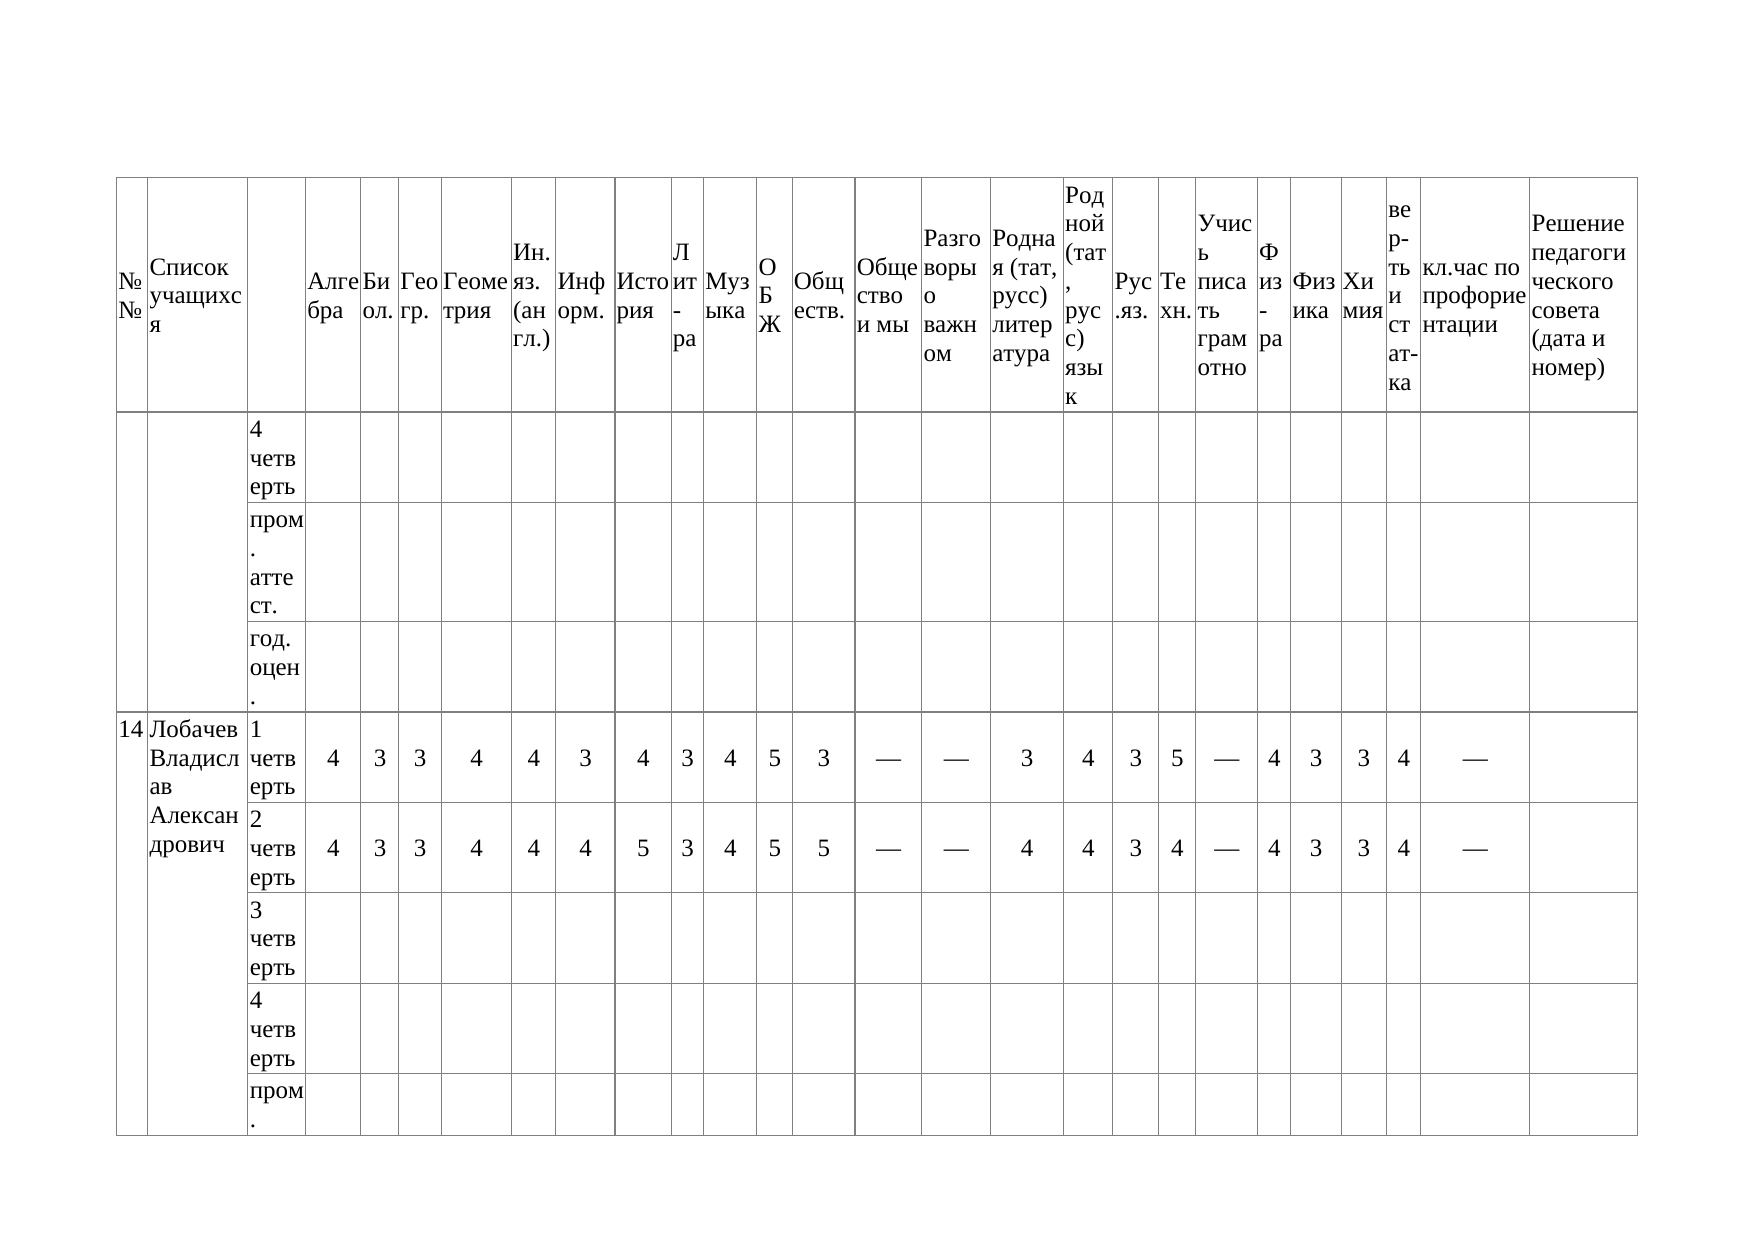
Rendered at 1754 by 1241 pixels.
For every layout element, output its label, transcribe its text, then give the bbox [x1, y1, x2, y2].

table_cell [442, 503, 511, 621]
table_cell 3 [1291, 713, 1341, 802]
table_cell 4 [442, 713, 511, 802]
table_cell [704, 503, 756, 621]
table_cell [306, 413, 360, 502]
table_cell [361, 984, 398, 1073]
table_cell [672, 622, 703, 711]
table_header ОБЖ [757, 178, 792, 411]
table_cell [922, 1074, 990, 1135]
table_cell [856, 984, 921, 1073]
table_header Родной (тат, русс) язык [1064, 178, 1112, 411]
table_cell [399, 1074, 441, 1135]
table_cell [1291, 413, 1341, 502]
table_cell [922, 503, 990, 621]
table_cell [1530, 622, 1637, 711]
table_cell [556, 413, 614, 502]
table_cell — [1421, 713, 1529, 802]
table_cell 3 [672, 803, 703, 892]
table_cell [1196, 413, 1257, 502]
table_cell [306, 1074, 360, 1135]
table_cell 4 [704, 803, 756, 892]
table_header Разговоры о важном [922, 178, 990, 411]
table_cell 4 [1064, 803, 1112, 892]
table_cell 5 [1159, 713, 1195, 802]
table_header Геогр. [399, 178, 441, 411]
table_cell 4 [1387, 803, 1420, 892]
table_cell 1 четверть [248, 713, 305, 802]
table_cell [399, 893, 441, 983]
table_cell [1113, 413, 1158, 502]
table_cell [757, 503, 792, 621]
table_cell [1113, 984, 1158, 1073]
table_cell [1387, 984, 1420, 1073]
table_cell [991, 984, 1063, 1073]
table_header Учись писать грамотно [1196, 178, 1257, 411]
table_cell [991, 503, 1063, 621]
table_header Рус.яз. [1113, 178, 1158, 411]
table_cell [442, 893, 511, 983]
table_cell [1064, 893, 1112, 983]
table_cell 4 [1387, 713, 1420, 802]
table_header №№ [117, 178, 147, 411]
table_cell 3 [672, 713, 703, 802]
table_cell — [856, 713, 921, 802]
table_cell [991, 413, 1063, 502]
table_header кл.час по профориентации [1421, 178, 1529, 411]
table_cell 4 четверть [248, 984, 305, 1073]
table_cell [556, 1074, 614, 1135]
table_cell [991, 893, 1063, 983]
table_cell 3 [991, 713, 1063, 802]
table_header Ин. яз. (англ.) [512, 178, 555, 411]
table_cell [512, 413, 555, 502]
table_cell [1113, 503, 1158, 621]
table_cell [1291, 622, 1341, 711]
table_cell [672, 1074, 703, 1135]
table_cell [793, 893, 854, 983]
table_cell [793, 984, 854, 1073]
table_cell [1421, 1074, 1529, 1135]
table_cell [922, 893, 990, 983]
table_cell [856, 1074, 921, 1135]
table_header Техн. [1159, 178, 1195, 411]
table_cell [1342, 503, 1386, 621]
table_cell [1342, 1074, 1386, 1135]
table_cell [704, 893, 756, 983]
table_cell 5 [616, 803, 671, 892]
table_cell 4 [1064, 713, 1112, 802]
table_cell [1196, 893, 1257, 983]
table_cell [442, 413, 511, 502]
table_cell [1342, 984, 1386, 1073]
table_cell 4 [1258, 803, 1290, 892]
table_cell [1258, 503, 1290, 621]
table_header Решение педагогического совета (дата и номер) [1530, 178, 1637, 411]
table_cell [922, 413, 990, 502]
table_cell [856, 503, 921, 621]
table_header Список учащихся [148, 178, 247, 411]
table_cell [442, 984, 511, 1073]
table_cell 4 [306, 803, 360, 892]
table_cell [1530, 713, 1637, 802]
table_cell 3 [1342, 713, 1386, 802]
table_header Биол. [361, 178, 398, 411]
table_cell [1291, 893, 1341, 983]
table_cell [1064, 503, 1112, 621]
table_cell 14 [117, 713, 147, 1135]
table_cell 3 [361, 803, 398, 892]
table_cell [1421, 413, 1529, 502]
table_cell 3 [399, 713, 441, 802]
table_cell [399, 503, 441, 621]
table_cell [1064, 413, 1112, 502]
table_cell [361, 893, 398, 983]
table_header [248, 178, 305, 411]
table_header Обществ. [793, 178, 854, 411]
table_cell [1113, 622, 1158, 711]
table_cell [1291, 984, 1341, 1073]
table_cell 4 [704, 713, 756, 802]
table_cell [1258, 413, 1290, 502]
table_cell [922, 984, 990, 1073]
table_header Лит-ра [672, 178, 703, 411]
table_cell [793, 413, 854, 502]
table_cell [757, 984, 792, 1073]
table_cell [1530, 503, 1637, 621]
table_cell [1387, 893, 1420, 983]
table_cell [1342, 413, 1386, 502]
table_header Физ-ра [1258, 178, 1290, 411]
table_cell [306, 622, 360, 711]
table_cell [922, 622, 990, 711]
table_cell 3 [1291, 803, 1341, 892]
table_cell пром. аттест. [248, 1074, 305, 1135]
table_cell [1342, 893, 1386, 983]
table_cell 3 [1342, 803, 1386, 892]
table_cell [991, 1074, 1063, 1135]
table_header вер-ть и стат-ка [1387, 178, 1420, 411]
table_cell [1387, 413, 1420, 502]
table_cell [672, 984, 703, 1073]
table_cell 4 [1159, 803, 1195, 892]
table_cell — [1196, 803, 1257, 892]
table_cell [1196, 503, 1257, 621]
table_cell [1530, 984, 1637, 1073]
table_cell [1159, 622, 1195, 711]
table_cell пром. аттест. [248, 503, 305, 621]
table_cell 4 [1258, 713, 1290, 802]
table_cell [442, 622, 511, 711]
table_cell [704, 622, 756, 711]
table_cell [1159, 984, 1195, 1073]
table_cell [757, 1074, 792, 1135]
table_cell [1421, 984, 1529, 1073]
table_cell [672, 893, 703, 983]
table_cell 2 четверть [248, 803, 305, 892]
table_cell 5 [757, 803, 792, 892]
table_cell [1387, 1074, 1420, 1135]
table_header Алгебра [306, 178, 360, 411]
table_cell 4 [306, 713, 360, 802]
table_cell [1258, 622, 1290, 711]
table_cell [1196, 622, 1257, 711]
table_cell [306, 984, 360, 1073]
table_cell [856, 893, 921, 983]
table_cell [361, 622, 398, 711]
table_cell 4 [442, 803, 511, 892]
table_header Геометрия [442, 178, 511, 411]
table_cell [556, 622, 614, 711]
table_cell 3 [793, 713, 854, 802]
table_cell [793, 622, 854, 711]
table_cell 5 [757, 713, 792, 802]
table_cell 4 [512, 713, 555, 802]
table_cell 4 [512, 803, 555, 892]
table_cell [1113, 893, 1158, 983]
table_cell [442, 1074, 511, 1135]
table_cell [757, 893, 792, 983]
table_cell [704, 984, 756, 1073]
table_cell — [922, 713, 990, 802]
table_cell [1258, 1074, 1290, 1135]
table_cell [512, 622, 555, 711]
table_header История [616, 178, 671, 411]
table_cell — [1196, 713, 1257, 802]
table_cell [793, 1074, 854, 1135]
table_header Информ. [556, 178, 614, 411]
table_cell [1159, 1074, 1195, 1135]
table_cell год. оцен. [248, 622, 305, 711]
table_cell [1064, 984, 1112, 1073]
table_cell [399, 984, 441, 1073]
table_cell [1064, 622, 1112, 711]
table_cell [1530, 803, 1637, 892]
table_cell [399, 413, 441, 502]
table_cell [1064, 1074, 1112, 1135]
table_cell [991, 622, 1063, 711]
table_cell [306, 893, 360, 983]
table_cell [1421, 893, 1529, 983]
table_cell [672, 503, 703, 621]
table_cell [399, 622, 441, 711]
table_cell — [856, 803, 921, 892]
table_cell [616, 984, 671, 1073]
table_cell 4 [991, 803, 1063, 892]
table_cell [1530, 893, 1637, 983]
table_cell Лобачев Владислав Александрович [148, 713, 247, 1135]
table_cell 3 [556, 713, 614, 802]
table_cell [757, 413, 792, 502]
table_cell [1159, 503, 1195, 621]
table_header Химия [1342, 178, 1386, 411]
table_cell [306, 503, 360, 621]
table_cell 3 [1113, 803, 1158, 892]
table_cell 4 четверть [248, 413, 305, 502]
table_cell — [1421, 803, 1529, 892]
table_cell [1342, 622, 1386, 711]
table_cell [1291, 503, 1341, 621]
table_cell [361, 413, 398, 502]
table_cell [704, 1074, 756, 1135]
table_cell [616, 893, 671, 983]
table_cell [616, 1074, 671, 1135]
table_cell [616, 503, 671, 621]
table_cell 4 [556, 803, 614, 892]
table_cell [1159, 893, 1195, 983]
table_cell [512, 984, 555, 1073]
table_cell [672, 413, 703, 502]
table_cell [616, 622, 671, 711]
table_cell [793, 503, 854, 621]
table_cell [512, 503, 555, 621]
table_cell [757, 622, 792, 711]
table_cell [856, 622, 921, 711]
table_cell 3 четверть [248, 893, 305, 983]
table_cell [1387, 622, 1420, 711]
table_cell [616, 413, 671, 502]
table_cell [1159, 413, 1195, 502]
table_cell [1421, 503, 1529, 621]
table_cell [556, 893, 614, 983]
table_cell [1421, 622, 1529, 711]
table_header Физика [1291, 178, 1341, 411]
table_cell [1196, 984, 1257, 1073]
table_cell [1196, 1074, 1257, 1135]
table_header Общество и мы [856, 178, 921, 411]
table_cell [1291, 1074, 1341, 1135]
table_cell [512, 893, 555, 983]
table_cell 5 [793, 803, 854, 892]
table_cell — [922, 803, 990, 892]
table_cell [361, 1074, 398, 1135]
table_cell 3 [361, 713, 398, 802]
table_cell [1258, 984, 1290, 1073]
table_header Родная (тат, русс) литература [991, 178, 1063, 411]
table_cell 3 [399, 803, 441, 892]
table_cell [361, 503, 398, 621]
table_cell [1113, 1074, 1158, 1135]
table_cell [1258, 893, 1290, 983]
table_cell [704, 413, 756, 502]
table_cell [1530, 413, 1637, 502]
table_cell [1530, 1074, 1637, 1135]
table_cell [556, 503, 614, 621]
table_cell [556, 984, 614, 1073]
table_cell [856, 413, 921, 502]
table_cell 4 [616, 713, 671, 802]
table_cell [1387, 503, 1420, 621]
table_header Музыка [704, 178, 756, 411]
table_cell [512, 1074, 555, 1135]
table_cell 3 [1113, 713, 1158, 802]
